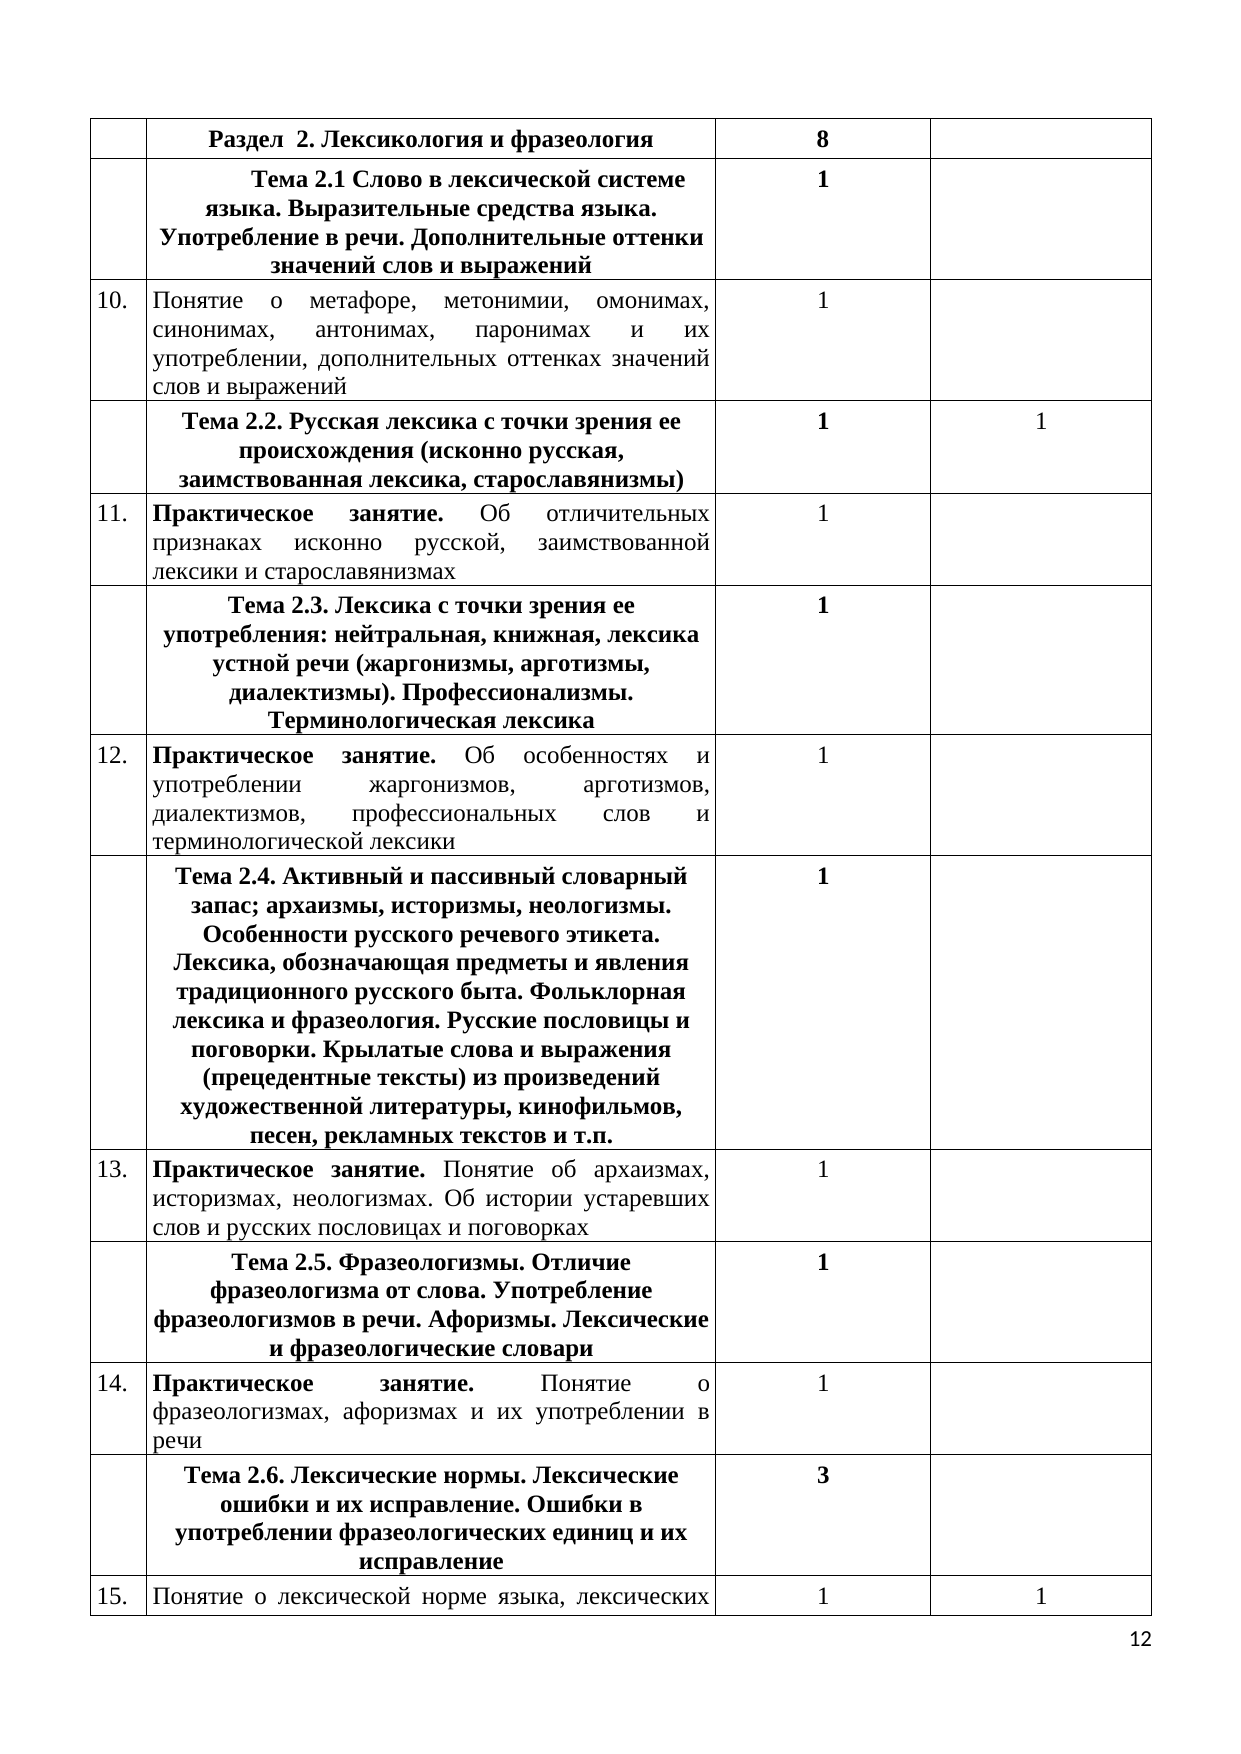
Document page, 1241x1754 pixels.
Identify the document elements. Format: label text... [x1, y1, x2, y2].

table_cell 1 [716, 1242, 930, 1362]
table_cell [147, 1576, 715, 1615]
table_cell 1 [716, 1363, 930, 1454]
table_cell 13. [91, 1150, 146, 1241]
table_cell [931, 1455, 1151, 1575]
table_cell Тема 2.6. Лексические нормы. Лексические ошибки и их исправление. Ошибки в употреблении фразеологических единиц и их исправление [147, 1455, 715, 1575]
table_cell 1 [716, 159, 930, 279]
table_cell 8 [716, 119, 930, 158]
table_cell Понятие о метафоре, метонимии, омонимах, синонимах, антонимах, паронимах и их употреблении, дополнительных оттенках значений слов и выражений [147, 280, 715, 400]
table_cell [931, 1150, 1151, 1241]
table_cell 14. [91, 1363, 146, 1454]
table_cell 12. [91, 735, 146, 855]
table_cell [931, 1242, 1151, 1362]
table_cell Тема 2.5. Фразеологизмы. Отличие фразеологизма от слова. Употребление фразеологизмов в речи. Афоризмы. Лексические и фразеологические словари [147, 1242, 715, 1362]
table_cell 11. [91, 494, 146, 584]
table_cell [91, 159, 146, 279]
table_cell 15. [91, 1576, 146, 1615]
table_cell [91, 119, 146, 158]
table_cell [91, 401, 146, 492]
table_cell [931, 856, 1151, 1149]
table_cell [931, 159, 1151, 279]
table_cell [931, 586, 1151, 734]
table_cell Тема 2.4. Активный и пассивный словарный запас; архаизмы, историзмы, неологизмы. Особенности русского речевого этикета. Лексика, обозначающая предметы и явления традиционного русского быта. Фольклорная лексика и фразеология. Русские пословицы и поговорки. Крылатые слова и выражения (прецедентные тексты) из произведений художественной литературы, кинофильмов, песен, рекламных текстов и т.п. [147, 856, 715, 1149]
table_cell Практическое занятие. Об отличительных признаках исконно русской, заимствованной лексики и старославянизмах [147, 494, 715, 584]
table_cell 1 [716, 280, 930, 400]
table_cell [91, 1455, 146, 1575]
table_cell 1 [716, 1150, 930, 1241]
table_cell Раздел 2. Лексикология и фразеология [147, 119, 715, 158]
table_cell [931, 119, 1151, 158]
table_cell [91, 856, 146, 1149]
table_cell [931, 1363, 1151, 1454]
table_cell 1 [931, 1576, 1151, 1615]
table_cell Практическое занятие. Об особенностях и употреблении жаргонизмов, арготизмов, диалектизмов, профессиональных слов и терминологической лексики [147, 735, 715, 855]
table_cell 1 [716, 401, 930, 492]
table_cell [931, 494, 1151, 584]
table_cell Практическое занятие. Понятие об архаизмах, историзмах, неологизмах. Об истории устаревших слов и русских пословицах и поговорках [147, 1150, 715, 1241]
table_cell 1 [716, 856, 930, 1149]
table_cell 1 [716, 1576, 930, 1615]
table_cell 1 [716, 735, 930, 855]
table_cell [931, 735, 1151, 855]
table_cell Тема 2.1 Слово в лексической системе языка. Выразительные средства языка. Употребление в речи. Дополнительные оттенки значений слов и выражений [147, 159, 715, 279]
table_cell Тема 2.3. Лексика с точки зрения ее употребления: нейтральная, книжная, лексика устной речи (жаргонизмы, арготизмы, диалектизмы). Профессионализмы. Терминологическая лексика [147, 586, 715, 734]
table_cell 1 [716, 494, 930, 584]
table_cell [91, 1242, 146, 1362]
table_cell 1 [716, 586, 930, 734]
table_cell 1 [931, 401, 1151, 492]
table_cell 10. [91, 280, 146, 400]
table_cell Практическое занятие. Понятие о фразеологизмах, афоризмах и их употреблении в речи [147, 1363, 715, 1454]
table_cell Тема 2.2. Русская лексика с точки зрения ее происхождения (исконно русская, заимствованная лексика, старославянизмы) [147, 401, 715, 492]
table_cell 3 [716, 1455, 930, 1575]
table_cell [931, 280, 1151, 400]
table_cell [91, 586, 146, 734]
